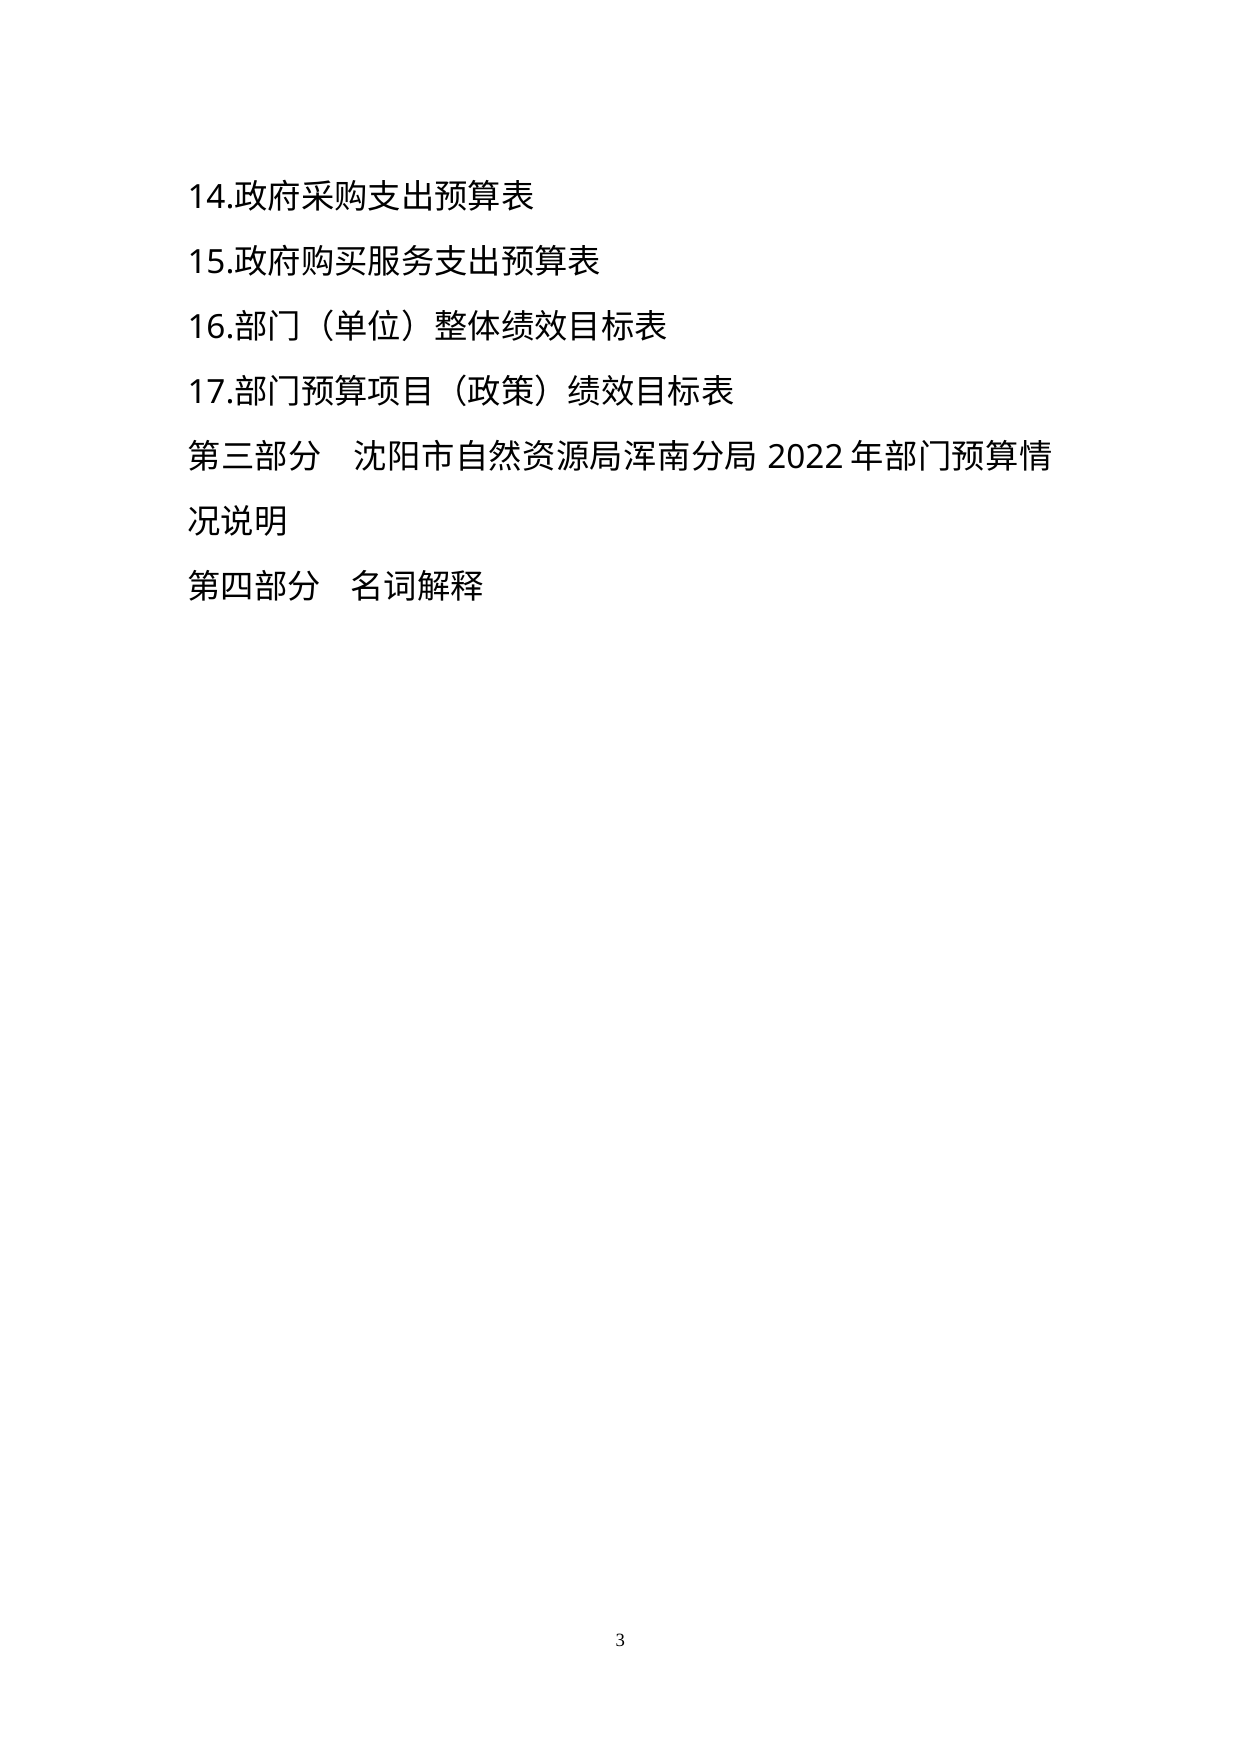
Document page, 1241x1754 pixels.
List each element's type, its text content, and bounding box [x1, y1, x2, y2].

text 14.政府采购支出预算表 [187, 162, 1053, 227]
text 第四部分 名词解释 [187, 552, 1053, 617]
text 第三部分 沈阳市自然资源局浑南分局2022年部门预算情况说明 [187, 422, 1053, 552]
text 17.部门预算项目（政策）绩效目标表 [187, 357, 1053, 422]
text 15.政府购买服务支出预算表 [187, 227, 1053, 292]
text 16.部门（单位）整体绩效目标表 [187, 292, 1053, 357]
